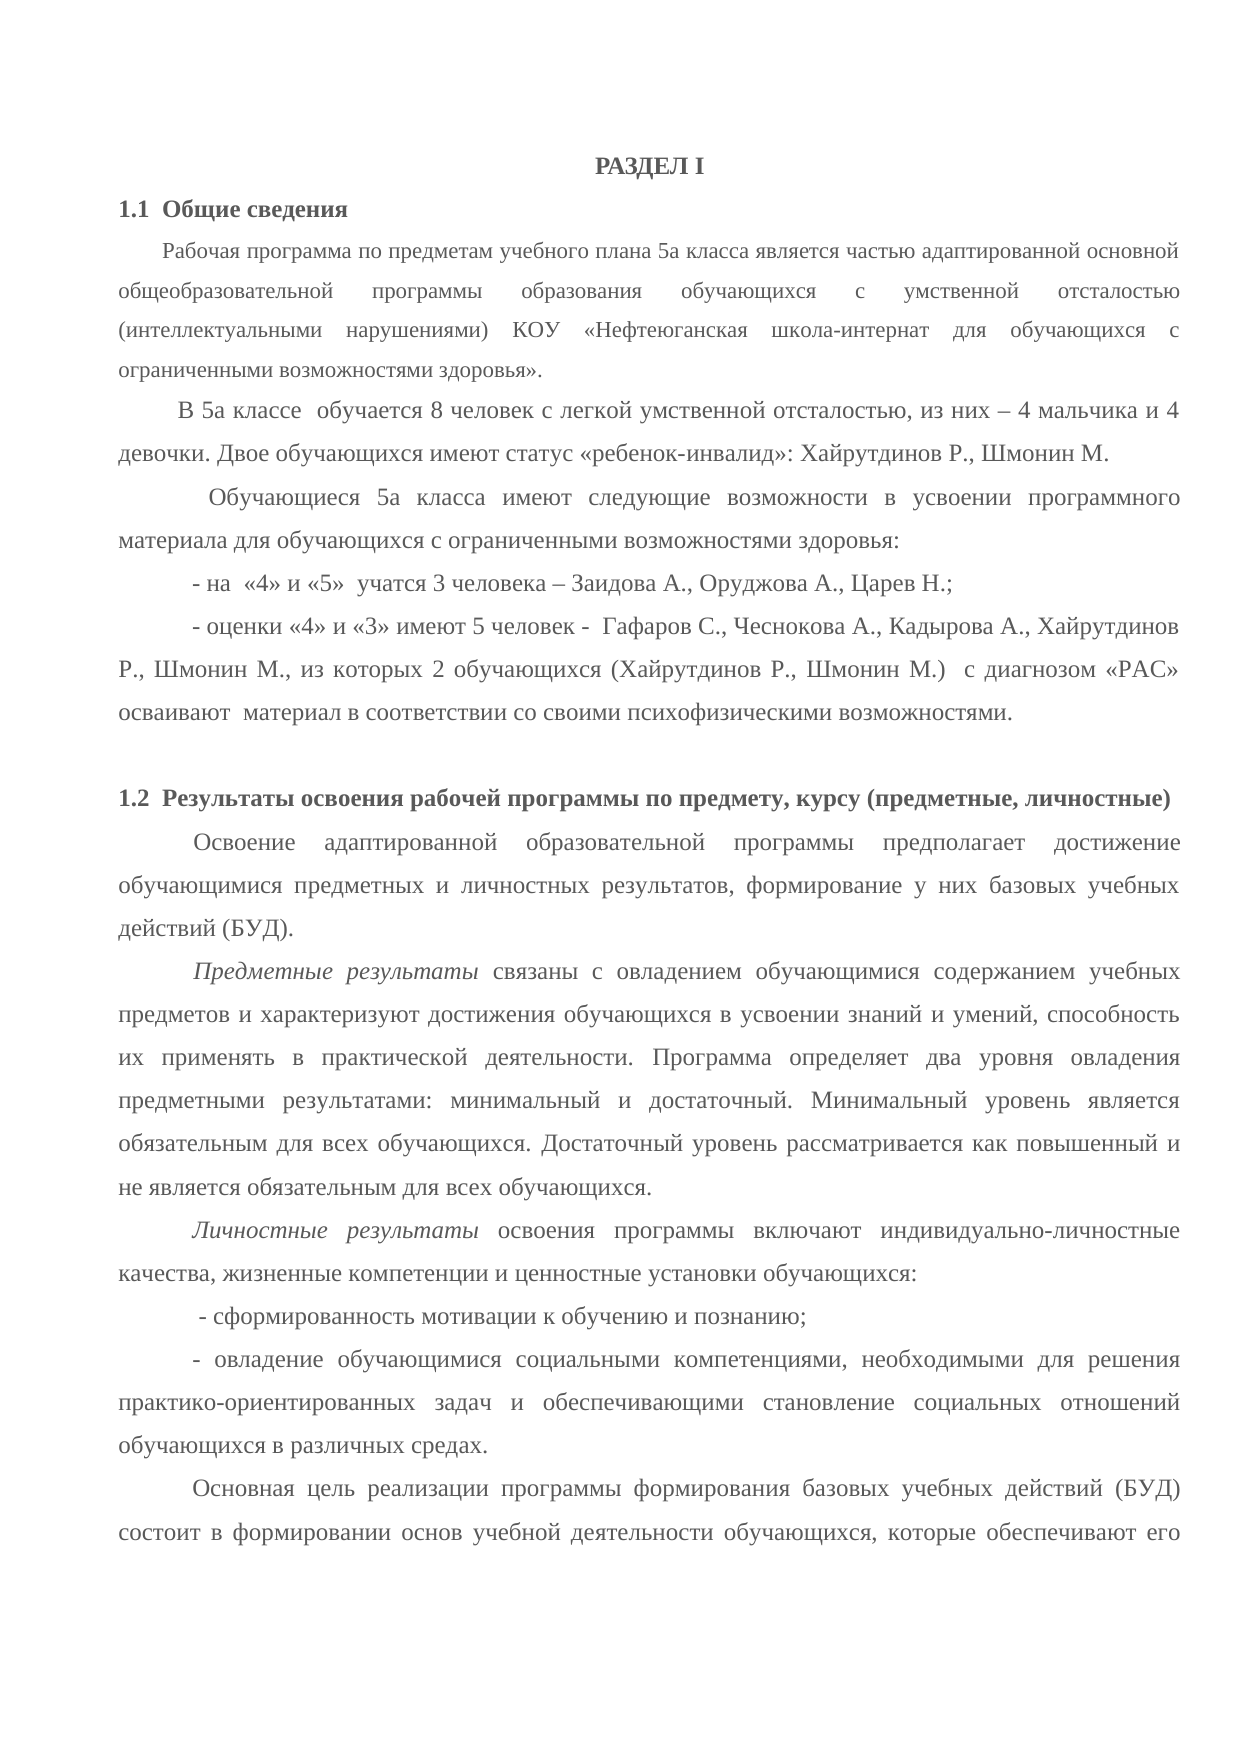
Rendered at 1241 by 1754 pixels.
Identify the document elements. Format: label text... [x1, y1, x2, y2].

text 1.2 Результаты освоения рабочей программы по предмету, курсу (предметные, личностные) [118, 783, 1181, 812]
text - на «4» и «5» учатся 3 человека – Заидова А., Оруджова А., Царев Н.; [118, 568, 1181, 597]
text В 5а классе обучается 8 человек с легкой умственной отсталостью, из них – 4 мальчика и 4 девочки. Двое обучающихся имеют статус «ребенок-инвалид»: Хайрутдинов Р., Шмонин М. [118, 395, 1181, 467]
text РАЗДЕЛ I [118, 151, 1181, 180]
text Освоение адаптированной образовательной программы предполагает достижение обучающимися предметных и личностных результатов, формирование у них базовых учебных действий (БУД). [118, 827, 1181, 942]
text - оценки «4» и «3» имеют 5 человек - Гафаров С., Чеснокова А., Кадырова А., Хайрутдинов Р., Шмонин М., из которых 2 обучающихся (Хайрутдинов Р., Шмонин М.) с диагнозом «РАС» осваивают материал в соответствии со своими психофизическими возможностями. [118, 611, 1181, 726]
text - овладение обучающимися социальными компетенциями, необходимыми для решения практико-ориентированных задач и обеспечивающими становление социальных отношений обучающихся в различных средах. [118, 1344, 1181, 1459]
text Рабочая программа по предметам учебного плана 5а класса является частью адаптированной основной общеобразовательной программы образования обучающихся с умственной отсталостью (интеллектуальными нарушениями) КОУ «Нефтеюганская школа-интернат для обучающихся с ограниченными возможностями здоровья». [118, 237, 1181, 382]
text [118, 1473, 1181, 1545]
text Обучающиеся 5а класса имеют следующие возможности в усвоении программного материала для обучающихся с ограниченными возможностями здоровья: [118, 482, 1181, 553]
list Общие сведения [118, 194, 1181, 223]
text - сформированность мотивации к обучению и познанию; [118, 1301, 1181, 1330]
text Личностные результаты освоения программы включают индивидуально-личностные качества, жизненные компетенции и ценностные установки обучающихся: [118, 1215, 1181, 1287]
text Предметные результаты связаны с овладением обучающимися содержанием учебных предметов и характеризуют достижения обучающихся в усвоении знаний и умений, способность их применять в практической деятельности. Программа определяет два уровня овладения предметными результатами: минимальный и достаточный. Минимальный уровень является обязательным для всех обучающихся. Достаточный уровень рассматривается как повышенный и не является обязательным для всех обучающихся. [118, 956, 1181, 1200]
